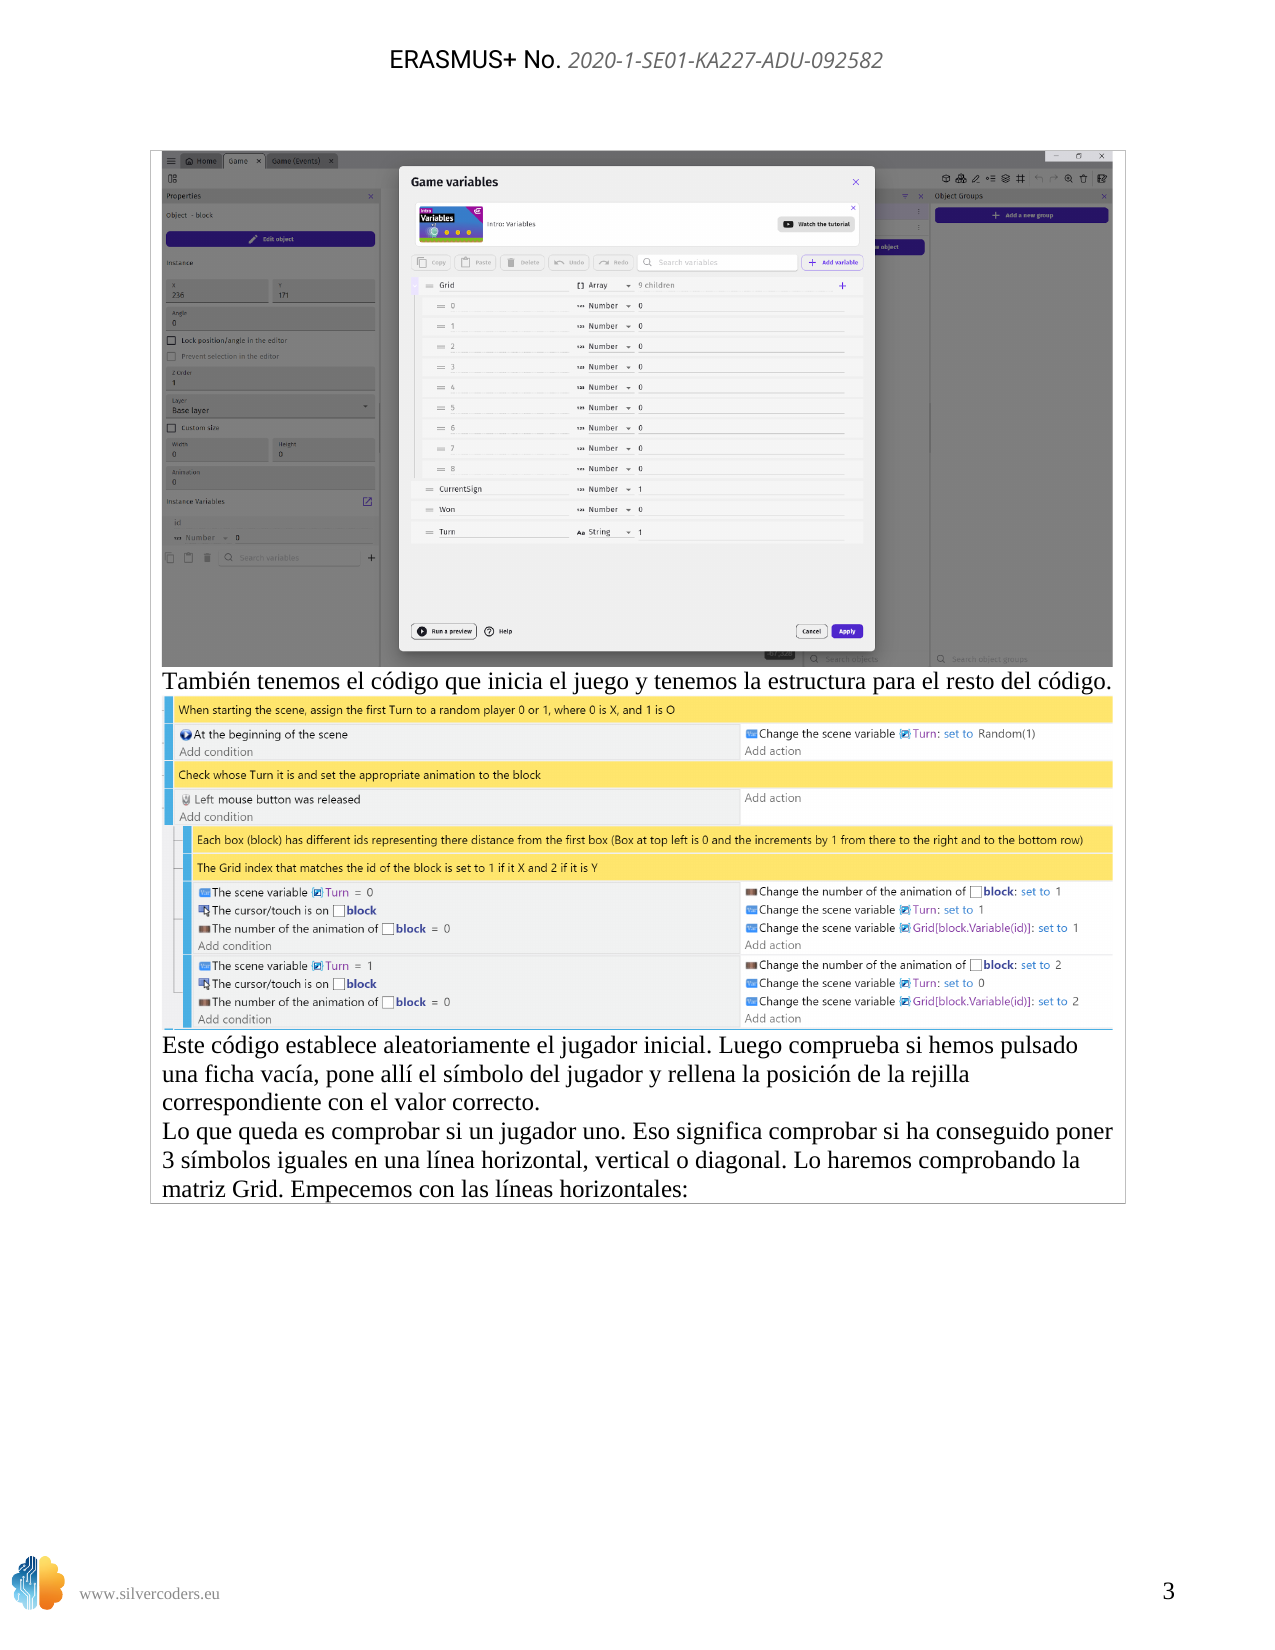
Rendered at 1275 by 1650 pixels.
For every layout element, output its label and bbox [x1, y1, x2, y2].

table_cell [151, 151, 1125, 1202]
picture [11, 1556, 65, 1610]
picture [161, 151, 1113, 667]
picture [161, 695, 1113, 1030]
